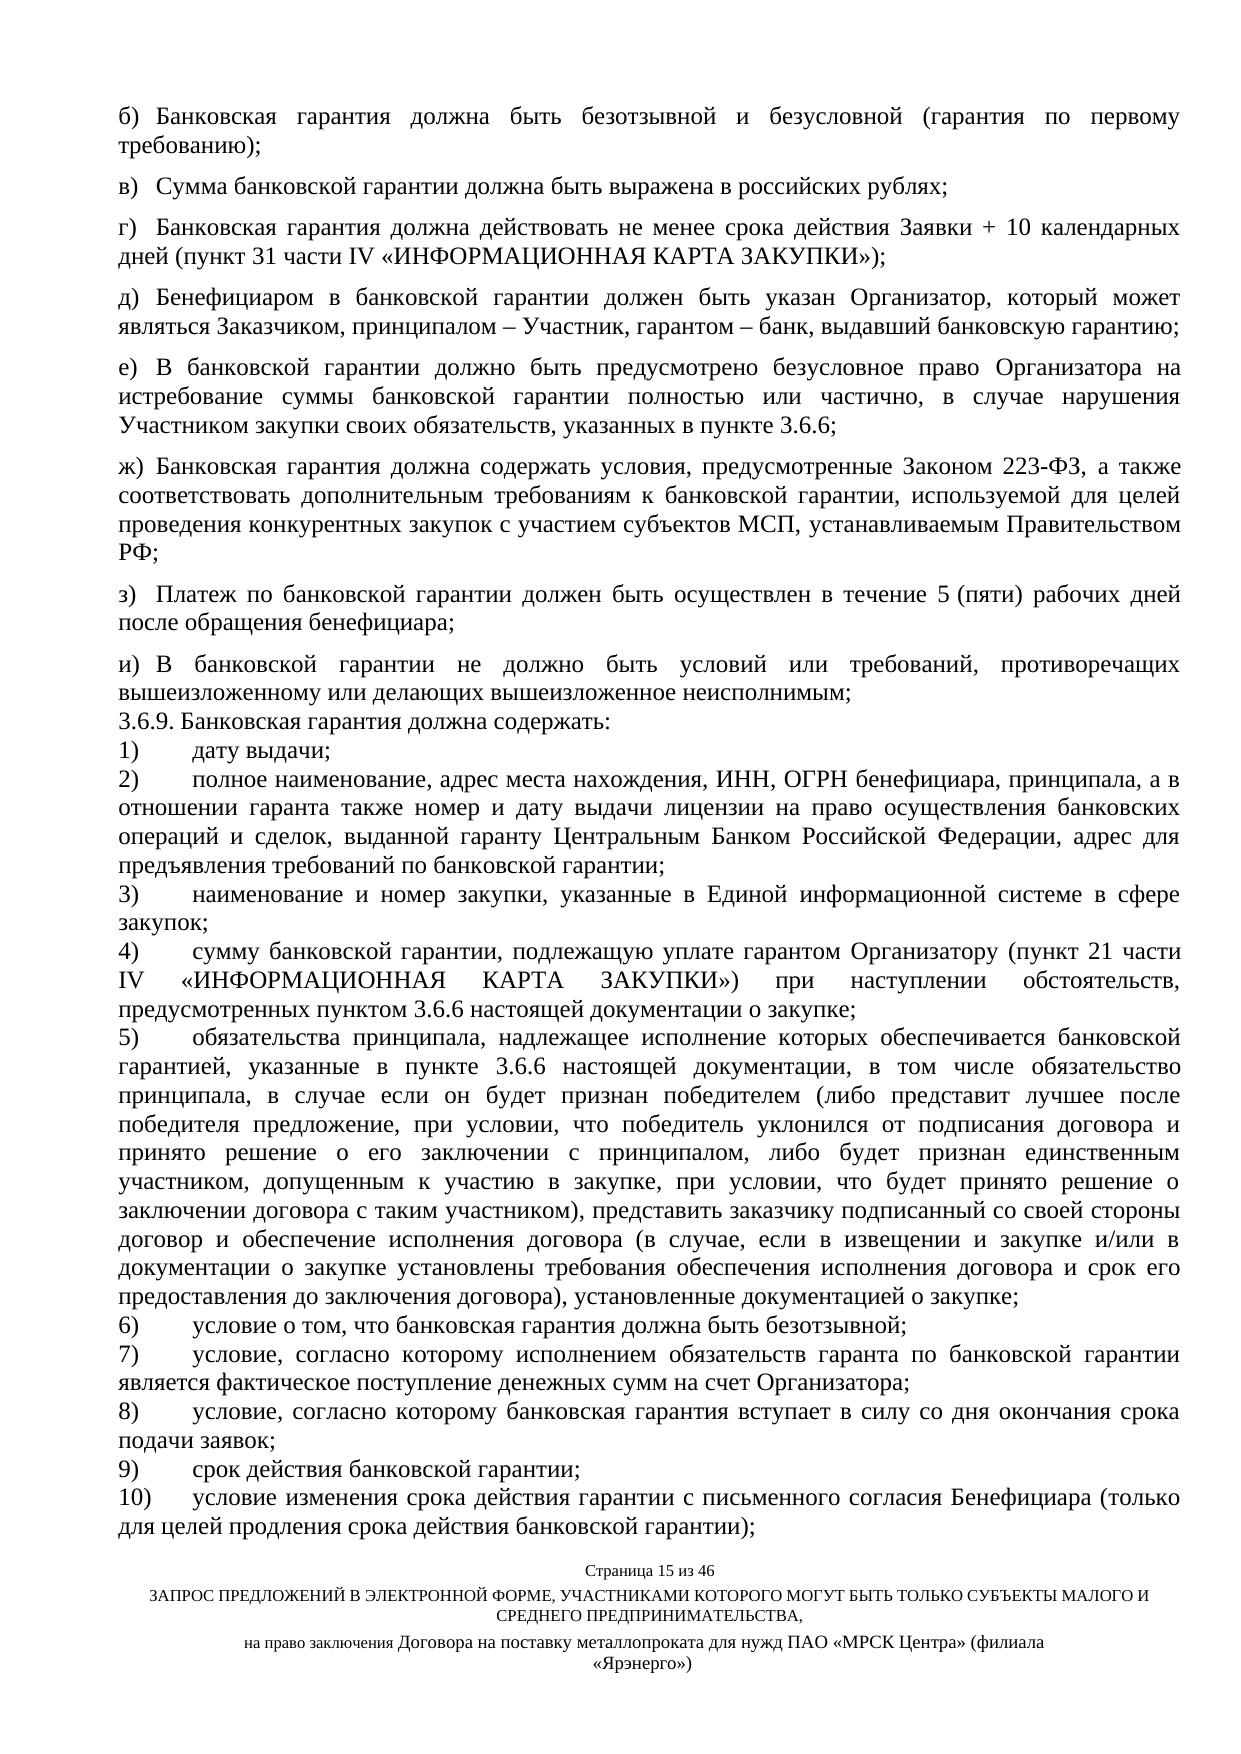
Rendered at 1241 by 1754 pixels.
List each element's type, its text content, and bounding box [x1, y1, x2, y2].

list условие изменения срока действия гарантии с письменного согласия Бенефициара (только для целей продления срока действия банковской гарантии); [118, 1482, 1181, 1540]
subtitle Банковская гарантия должна содержать: [118, 706, 1181, 735]
list Банковская гарантия должна содержать условия, предусмотренные Законом 223-ФЗ, а также соответствовать дополнительным требованиям к банковской гарантии, используемой для целей проведения конкурентных закупок с участием субъектов МСП, устанавливаемым Правительством РФ; [118, 451, 1181, 566]
list обязательства принципала, надлежащее исполнение которых обеспечивается банковской гарантией, указанные в пункте 3.6.6 настоящей документации, в том числе обязательство принципала, в случае если он будет признан победителем (либо представит лучшее после победителя предложение, при условии, что победитель уклонился от подписания договора и принято решение о его заключении с принципалом, либо будет признан единственным участником, допущенным к участию в закупке, при условии, что будет принято решение о заключении договора с таким участником), представить заказчику подписанный со своей стороны договор и обеспечение исполнения договора (в случае, если в извещении и закупке и/или в документации о закупке установлены требования обеспечения исполнения договора и срок его предоставления до заключения договора), установленные документацией о закупке; [118, 1022, 1181, 1310]
list Платеж по банковской гарантии должен быть осуществлен в течение 5 (пяти) рабочих дней после обращения бенефициара; [118, 579, 1181, 636]
list дату выдачи; [118, 735, 1181, 764]
list В банковской гарантии не должно быть условий или требований, противоречащих вышеизложенному или делающих вышеизложенное неисполнимым; [118, 649, 1181, 706]
list срок действия банковской гарантии; [118, 1454, 1181, 1482]
list В банковской гарантии должно быть предусмотрено безусловное право Организатора на истребование суммы банковской гарантии полностью или частично, в случае нарушения Участником закупки своих обязательств, указанных в пункте 3.6.6; [118, 352, 1181, 439]
list Банковская гарантия должна действовать не менее срока действия Заявки + 10 календарных дней (пункт 31 части IV «ИНФОРМАЦИОННАЯ КАРТА ЗАКУПКИ»); [118, 212, 1181, 270]
list сумму банковской гарантии, подлежащую уплате гарантом Организатору (пункт 21 части IV «ИНФОРМАЦИОННАЯ КАРТА ЗАКУПКИ») при наступлении обстоятельств, предусмотренных пунктом 3.6.6 настоящей документации о закупке; [118, 936, 1181, 1022]
list условие о том, что банковская гарантия должна быть безотзывной; [118, 1310, 1181, 1339]
list условие, согласно которому исполнением обязательств гаранта по банковской гарантии является фактическое поступление денежных сумм на счет Организатора; [118, 1339, 1181, 1396]
list наименование и номер закупки, указанные в Единой информационной системе в сфере закупок; [118, 879, 1181, 936]
list Банковская гарантия должна быть безотзывной и безусловной (гарантия по первому требованию); [118, 101, 1181, 159]
list Сумма банковской гарантии должна быть выражена в российских рублях; [118, 171, 1181, 200]
list полное наименование, адрес места нахождения, ИНН, ОГРН бенефициара, принципала, а в отношении гаранта также номер и дату выдачи лицензии на право осуществления банковских операций и сделок, выданной гаранту Центральным Банком Российской Федерации, адрес для предъявления требований по банковской гарантии; [118, 764, 1181, 879]
list условие, согласно которому банковская гарантия вступает в силу со дня окончания срока подачи заявок; [118, 1396, 1181, 1454]
list Бенефициаром в банковской гарантии должен быть указан Организатор, который может являться Заказчиком, принципалом – Участник, гарантом – банк, выдавший банковскую гарантию; [118, 282, 1181, 340]
